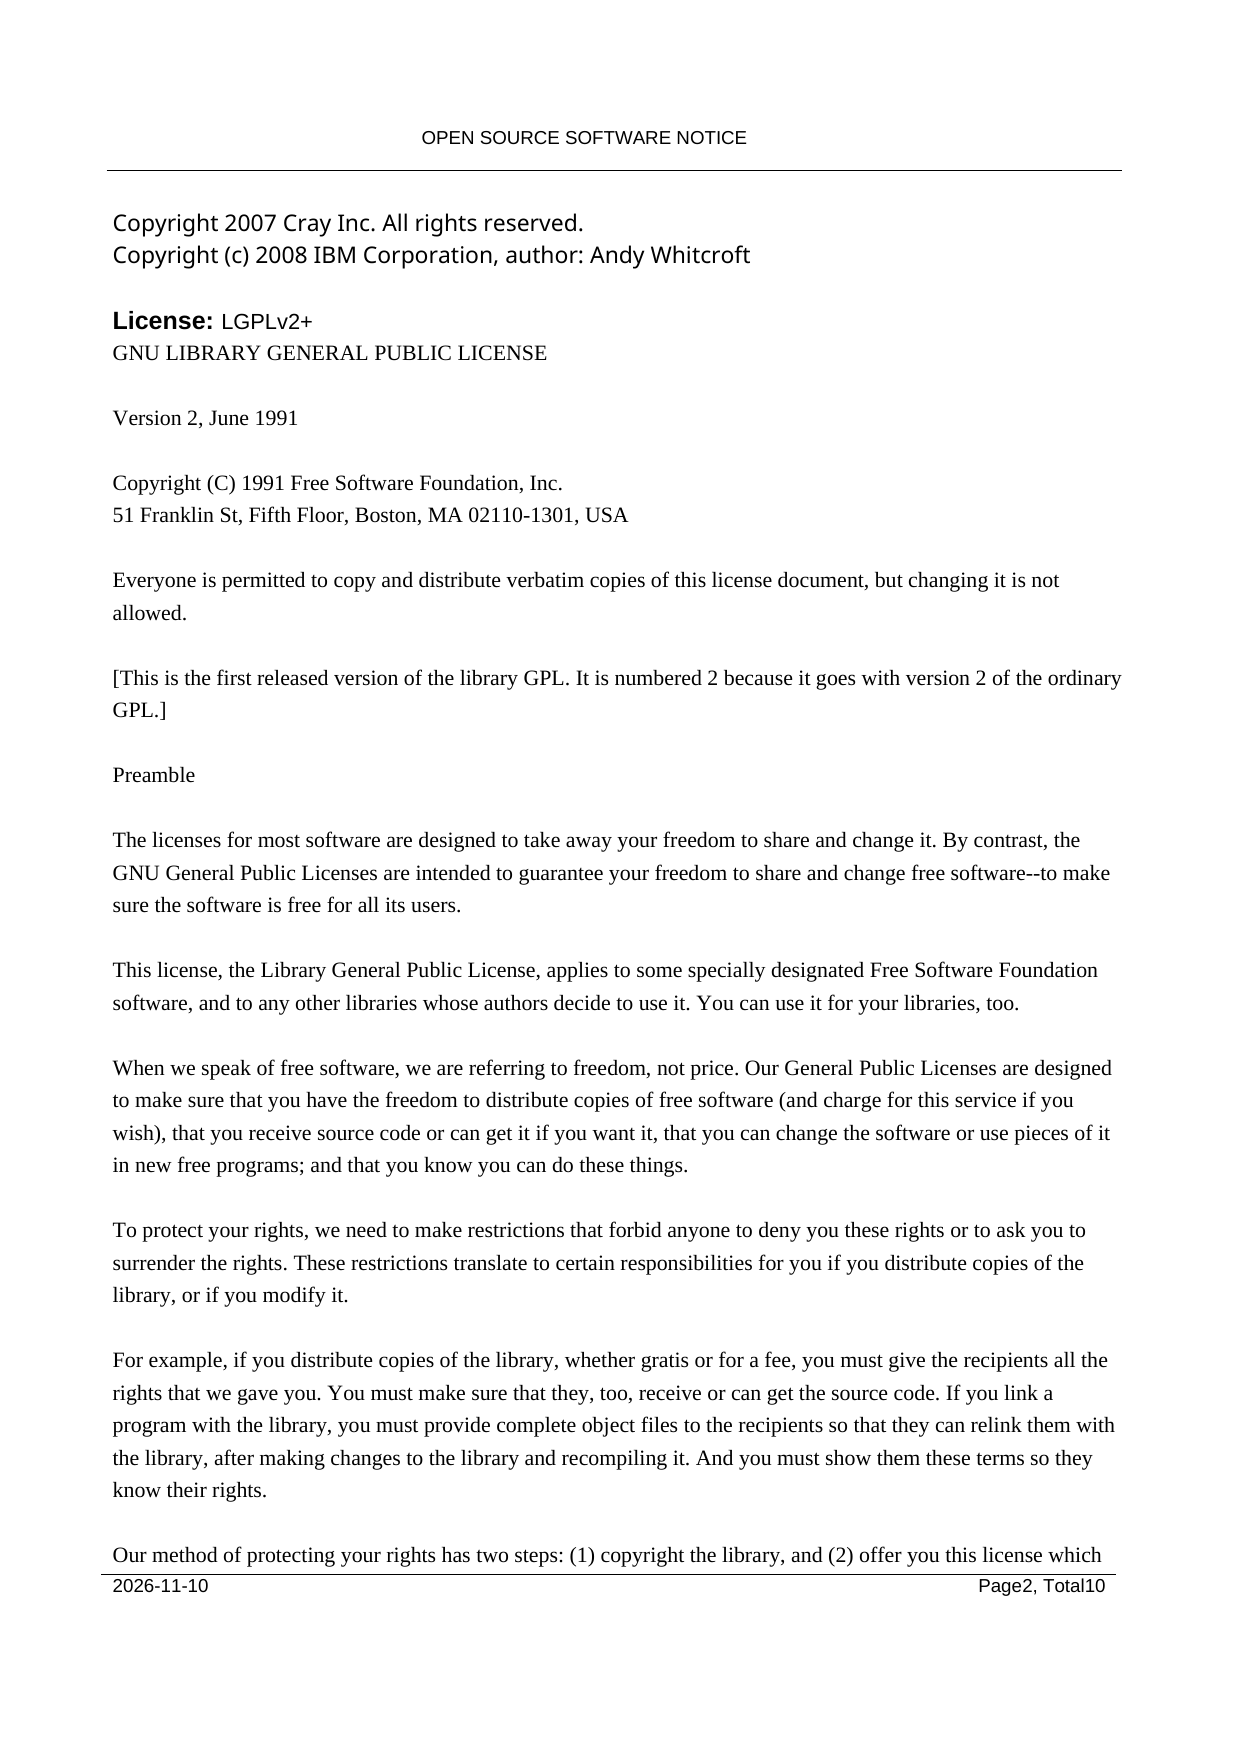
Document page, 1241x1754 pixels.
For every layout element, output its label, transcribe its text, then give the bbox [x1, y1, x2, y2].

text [112, 206, 1128, 304]
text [112, 336, 1128, 1571]
text License: LGPLv2+ [112, 304, 1128, 336]
